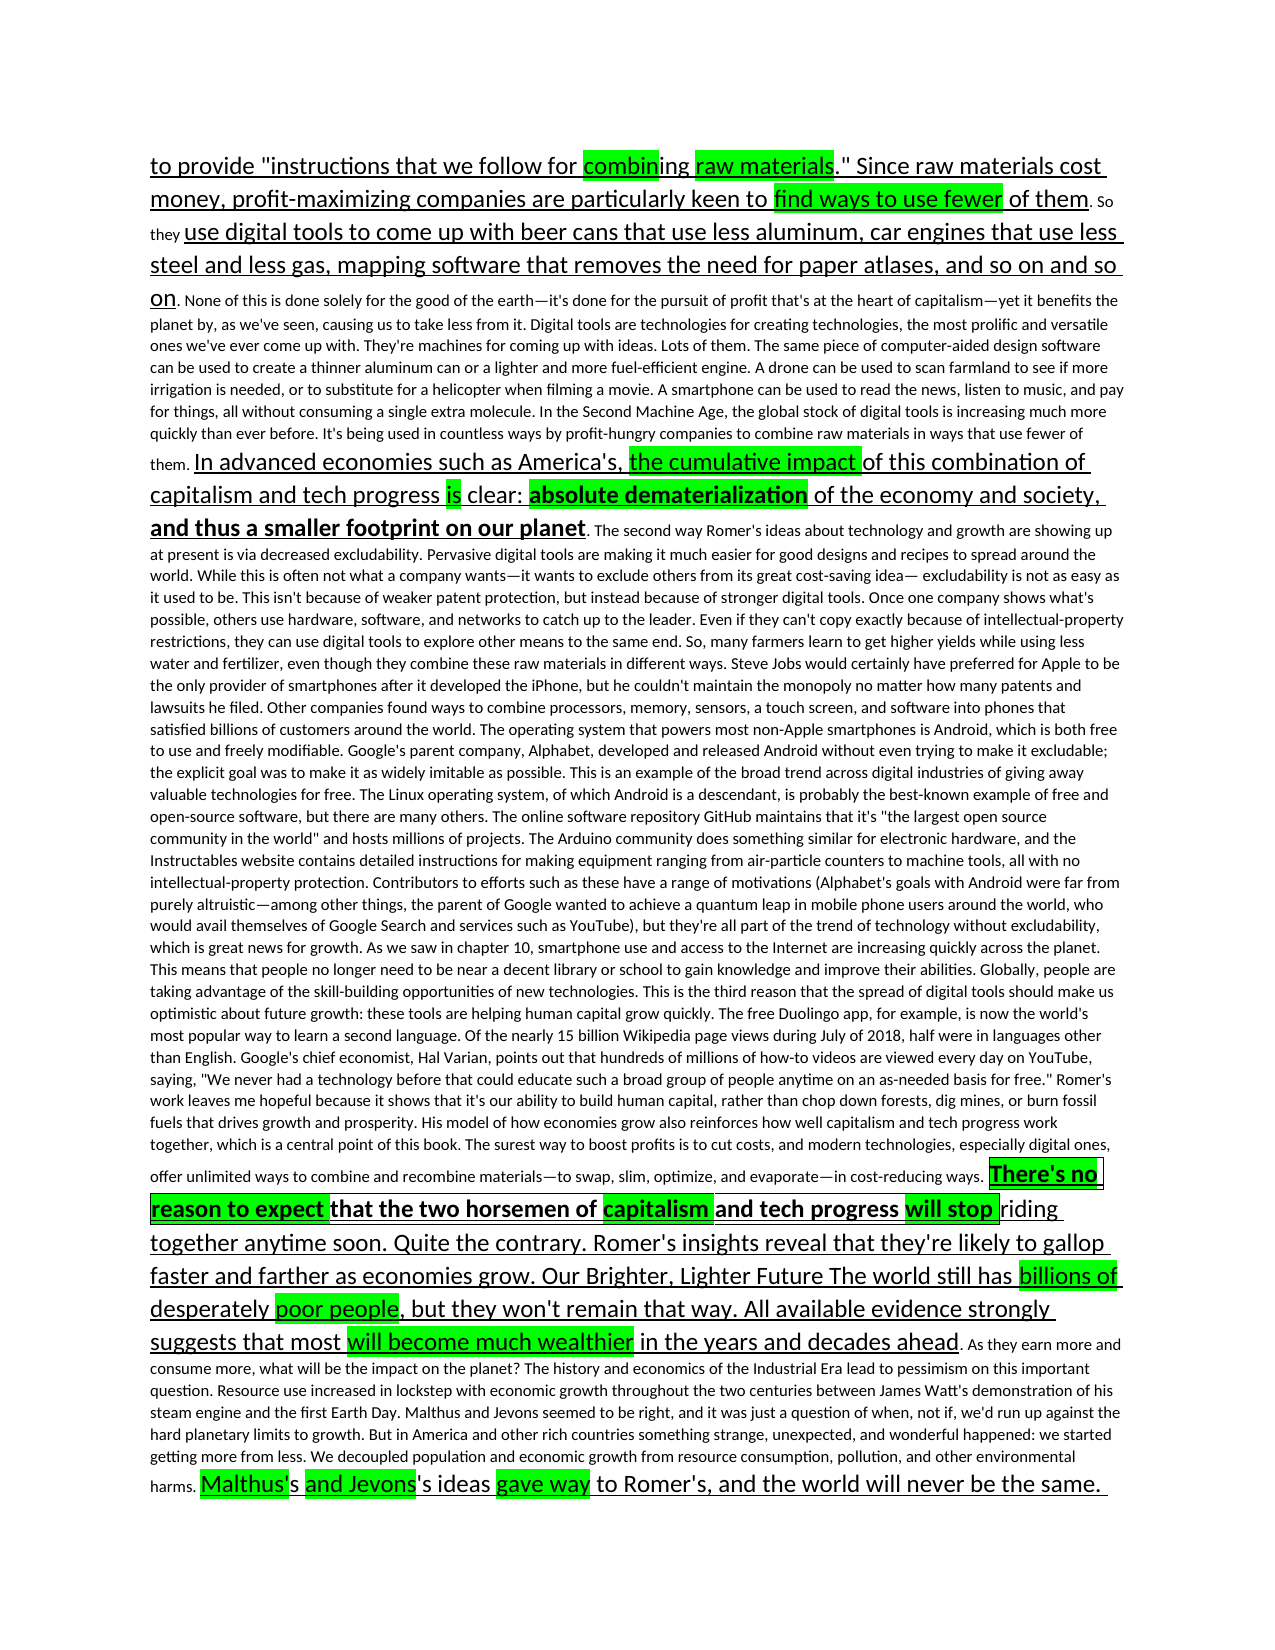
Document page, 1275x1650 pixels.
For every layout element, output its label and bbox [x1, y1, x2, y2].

text [150, 150, 1125, 1499]
